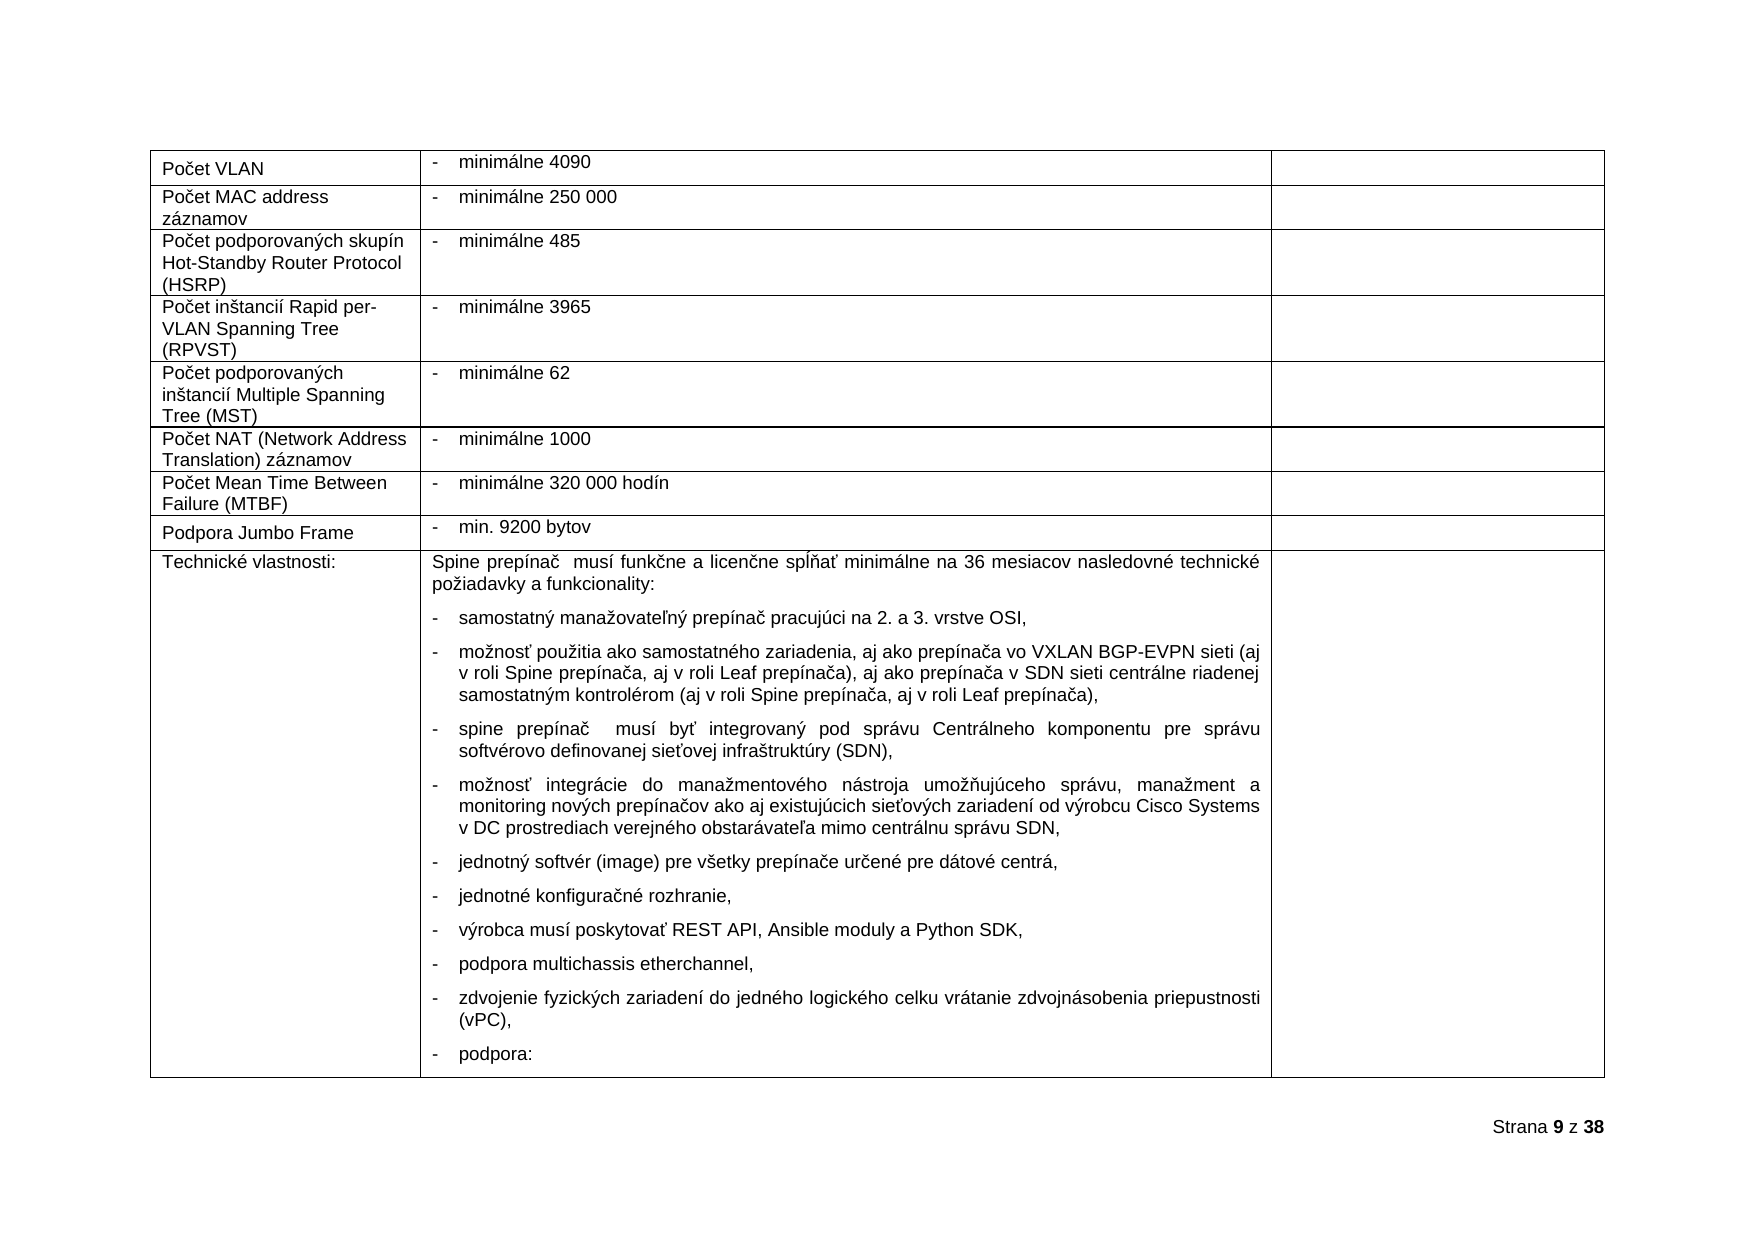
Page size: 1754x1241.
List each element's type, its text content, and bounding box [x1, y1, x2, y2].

table_cell [1272, 516, 1604, 550]
table_cell Počet podporovaných inštancií Multiple Spanning Tree (MST) [151, 362, 420, 426]
table_cell Počet VLAN [151, 151, 420, 185]
table_cell [1272, 551, 1604, 1077]
table_cell [1272, 296, 1604, 361]
table_cell Počet inštancií Rapid per-VLAN Spanning Tree (RPVST) [151, 296, 420, 361]
table_cell minimálne 250 000 [421, 186, 1271, 229]
table_cell [1272, 472, 1604, 515]
table_cell min. 9200 bytov [421, 516, 1271, 550]
table_cell Počet MAC address záznamov [151, 186, 420, 229]
table_cell minimálne 485 [421, 230, 1271, 295]
table_cell Počet Mean Time Between Failure (MTBF) [151, 472, 420, 515]
table_cell Počet podporovaných skupín Hot-Standby Router Protocol (HSRP) [151, 230, 420, 295]
table_cell Počet NAT (Network Address Translation) záznamov [151, 428, 420, 471]
table_cell [1272, 186, 1604, 229]
table_cell [1272, 230, 1604, 295]
table_cell [1272, 362, 1604, 426]
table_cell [421, 551, 1271, 1077]
table_cell minimálne 62 [421, 362, 1271, 426]
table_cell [151, 551, 420, 1077]
table_cell minimálne 3965 [421, 296, 1271, 361]
table_cell Podpora Jumbo Frame [151, 516, 420, 550]
table_cell minimálne 320 000 hodín [421, 472, 1271, 515]
table_cell [1272, 151, 1604, 185]
table_cell [1272, 428, 1604, 471]
table_cell minimálne 1000 [421, 428, 1271, 471]
table_cell minimálne 4090 [421, 151, 1271, 185]
